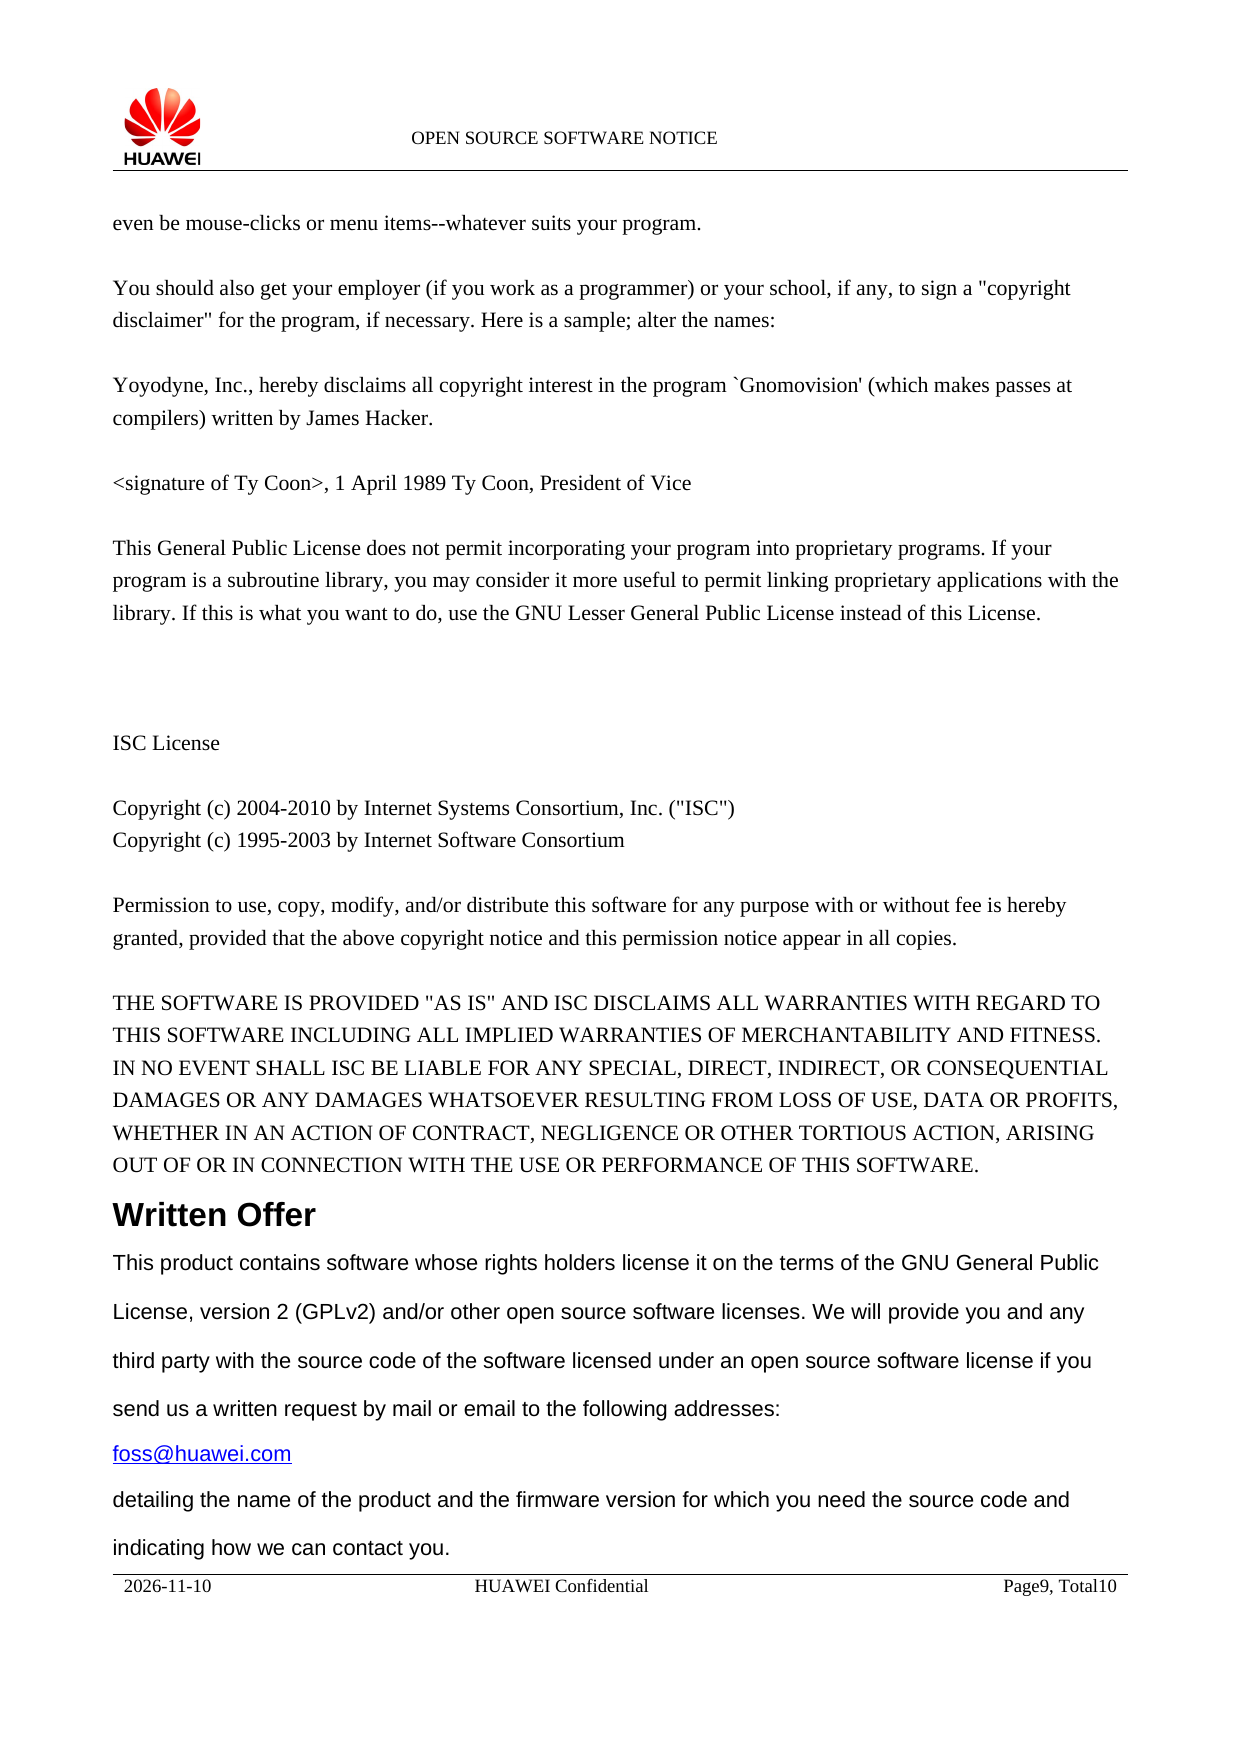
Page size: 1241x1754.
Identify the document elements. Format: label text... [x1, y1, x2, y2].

text Written Offer [112, 1181, 1128, 1246]
text detailing the name of the product and the firmware version for which you need the source code and indicating how we can contact you. [112, 1483, 1128, 1564]
picture [124, 88, 201, 165]
text foss@huawei.com [112, 1438, 1128, 1470]
text This product contains software whose rights holders license it on the terms of the GNU General Public License, version 2 (GPLv2) and/or other open source software licenses. We will provide you and any third party with the source code of the software licensed under an open source software license if you send us a written request by mail or email to the following addresses: [112, 1246, 1128, 1425]
